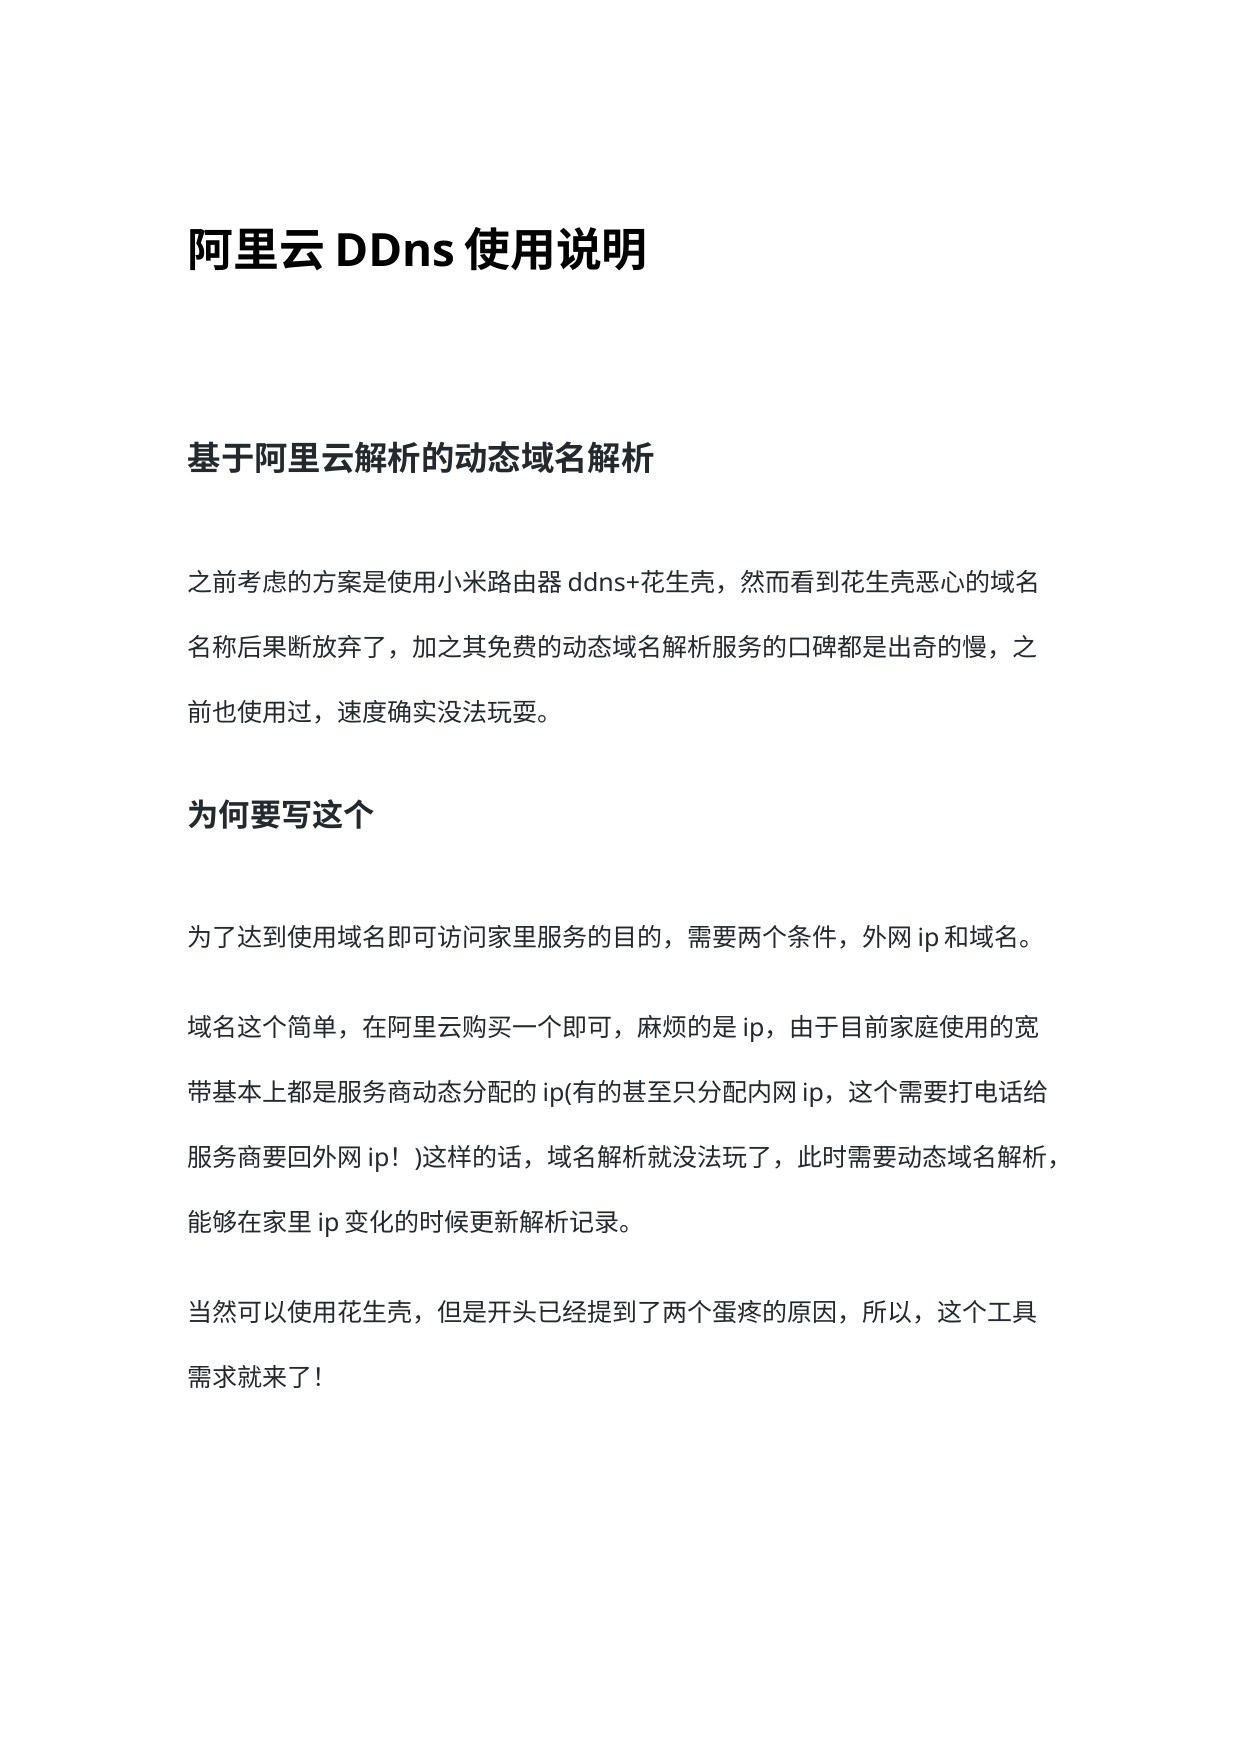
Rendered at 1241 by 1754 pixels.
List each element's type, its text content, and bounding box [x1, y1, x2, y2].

text 之前考虑的方案是使用小米路由器ddns+花生壳，然而看到花生壳恶心的域名名称后果断放弃了，加之其免费的动态域名解析服务的口碑都是出奇的慢，之前也使用过，速度确实没法玩耍。 [187, 548, 1053, 743]
subtitle 阿里云DDns使用说明 [187, 197, 1053, 295]
text 域名这个简单，在阿里云购买一个即可，麻烦的是ip，由于目前家庭使用的宽带基本上都是服务商动态分配的ip(有的甚至只分配内网ip，这个需要打电话给服务商要回外网ip！)这样的话，域名解析就没法玩了，此时需要动态域名解析，能够在家里ip变化的时候更新解析记录。 [187, 993, 1053, 1253]
subtitle 为何要写这个 [187, 781, 1053, 846]
text 当然可以使用花生壳，但是开头已经提到了两个蛋疼的原因，所以，这个工具需求就来了！ [187, 1278, 1053, 1408]
subtitle 基于阿里云解析的动态域名解析 [187, 423, 1053, 488]
text 为了达到使用域名即可访问家里服务的目的，需要两个条件，外网ip和域名。 [187, 903, 1053, 968]
